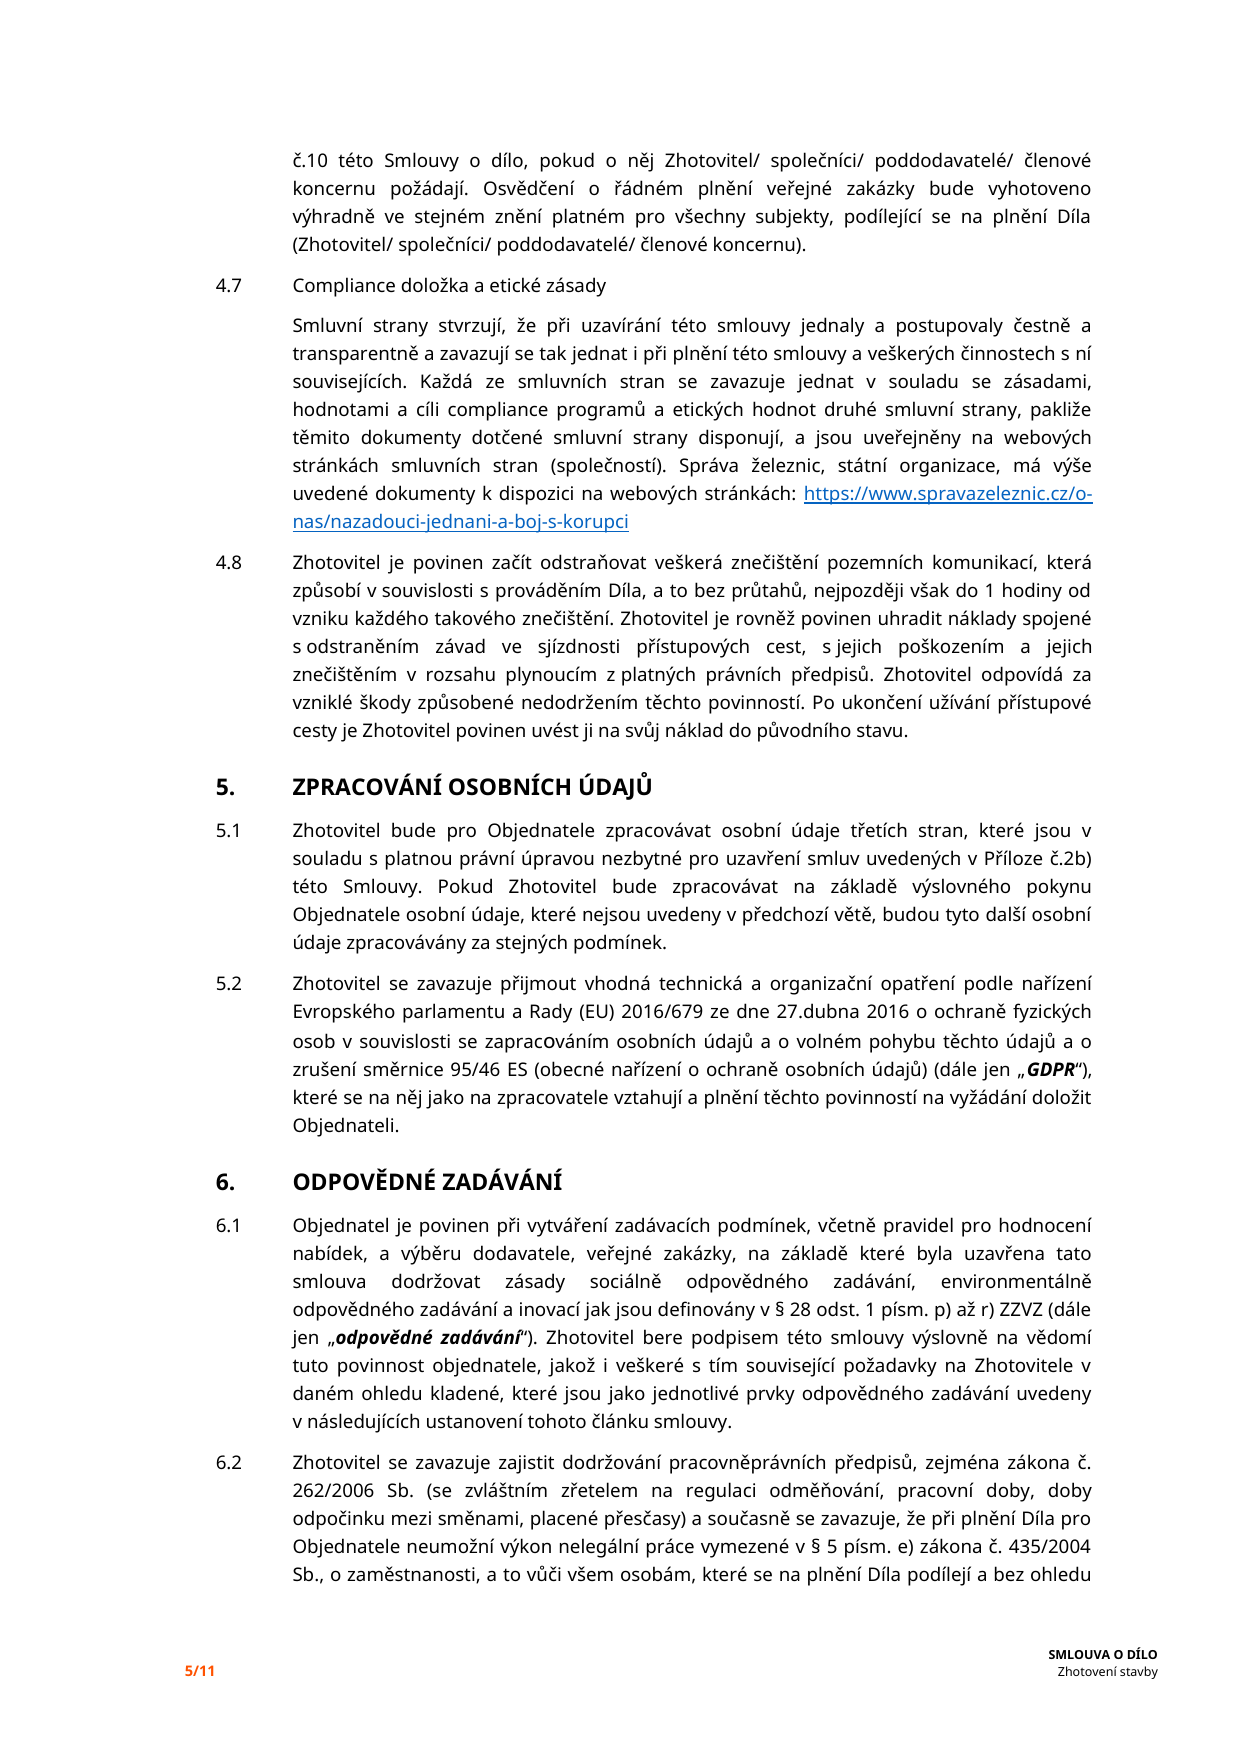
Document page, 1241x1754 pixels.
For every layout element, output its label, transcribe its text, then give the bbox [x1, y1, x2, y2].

text Objednatel je povinen při vytváření zadávacích podmínek, včetně pravidel pro hodnocení nabídek, a výběru dodavatele, veřejné zakázky, na základě které byla uzavřena tato smlouva dodržovat zásady sociálně odpovědného zadávání, environmentálně odpovědného zadávání a inovací jak jsou definovány v § 28 odst. 1 písm. p) až r) ZZVZ (dále jen „odpovědné zadávání“). Zhotovitel bere podpisem této smlouvy výslovně na vědomí tuto povinnost objednatele, jakož i veškeré s tím související požadavky na Zhotovitele v daném ohledu kladené, které jsou jako jednotlivé prvky odpovědného zadávání uvedeny v následujících ustanovení tohoto článku smlouvy. [216, 1213, 1093, 1434]
text Zhotovitel se zavazuje přijmout vhodná technická a organizační opatření podle nařízení Evropského parlamentu a Rady (EU) 2016/679 ze dne 27.dubna 2016 o ochraně fyzických osob v souvislosti se zapracováním osobních údajů a o volném pohybu těchto údajů a o zrušení směrnice 95/46 ES (obecné nařízení o ochraně osobních údajů) (dále jen „GDPR“), které se na něj jako na zpracovatele vztahují a plnění těchto povinností na vyžádání doložit Objednateli. [216, 970, 1093, 1138]
text Smluvní strany stvrzují, že při uzavírání této smlouvy jednaly a postupovaly čestně a transparentně a zavazují se tak jednat i při plnění této smlouvy a veškerých činnostech s ní souvisejících. Každá ze smluvních stran se zavazuje jednat v souladu se zásadami, hodnotami a cíli compliance programů a etických hodnot druhé smluvní strany, pakliže těmito dokumenty dotčené smluvní strany disponují, a jsou uveřejněny na webových stránkách smluvních stran (společností). Správa železnic, státní organizace, má výše uvedené dokumenty k dispozici na webových stránkách: https://www.spravazeleznic.cz/o-nas/nazadouci-jednani-a-boj-s-korupci [292, 313, 1093, 534]
text Zhotovitel je povinen začít odstraňovat veškerá znečištění pozemních komunikací, která způsobí v souvislosti s prováděním Díla, a to bez průtahů, nejpozději však do 1 hodiny od vzniku každého takového znečištění. Zhotovitel je rovněž povinen uhradit náklady spojené s odstraněním závad ve sjízdnosti přístupových cest, s jejich poškozením a jejich znečištěním v rozsahu plynoucím z platných právních předpisů. Zhotovitel odpovídá za vzniklé škody způsobené nedodržením těchto povinností. Po ukončení užívání přístupové cesty je Zhotovitel povinen uvést ji na svůj náklad do původního stavu. [216, 549, 1093, 743]
text Zhotovitel bude pro Objednatele zpracovávat osobní údaje třetích stran, které jsou v souladu s platnou právní úpravou nezbytné pro uzavření smluv uvedených v Příloze č.2b) této Smlouvy. Pokud Zhotovitel bude zpracovávat na základě výslovného pokynu Objednatele osobní údaje, které nejsou uvedeny v předchozí větě, budou tyto další osobní údaje zpracovávány za stejných podmínek. [216, 817, 1093, 955]
text ZPRACOVÁNÍ OSOBNÍCH ÚDAJŮ [216, 770, 1093, 802]
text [216, 1449, 1093, 1587]
text ODPOVĚDNÉ ZADÁVÁNÍ [216, 1166, 1093, 1197]
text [292, 147, 1093, 257]
text Compliance doložka a etické zásady [216, 272, 1093, 298]
